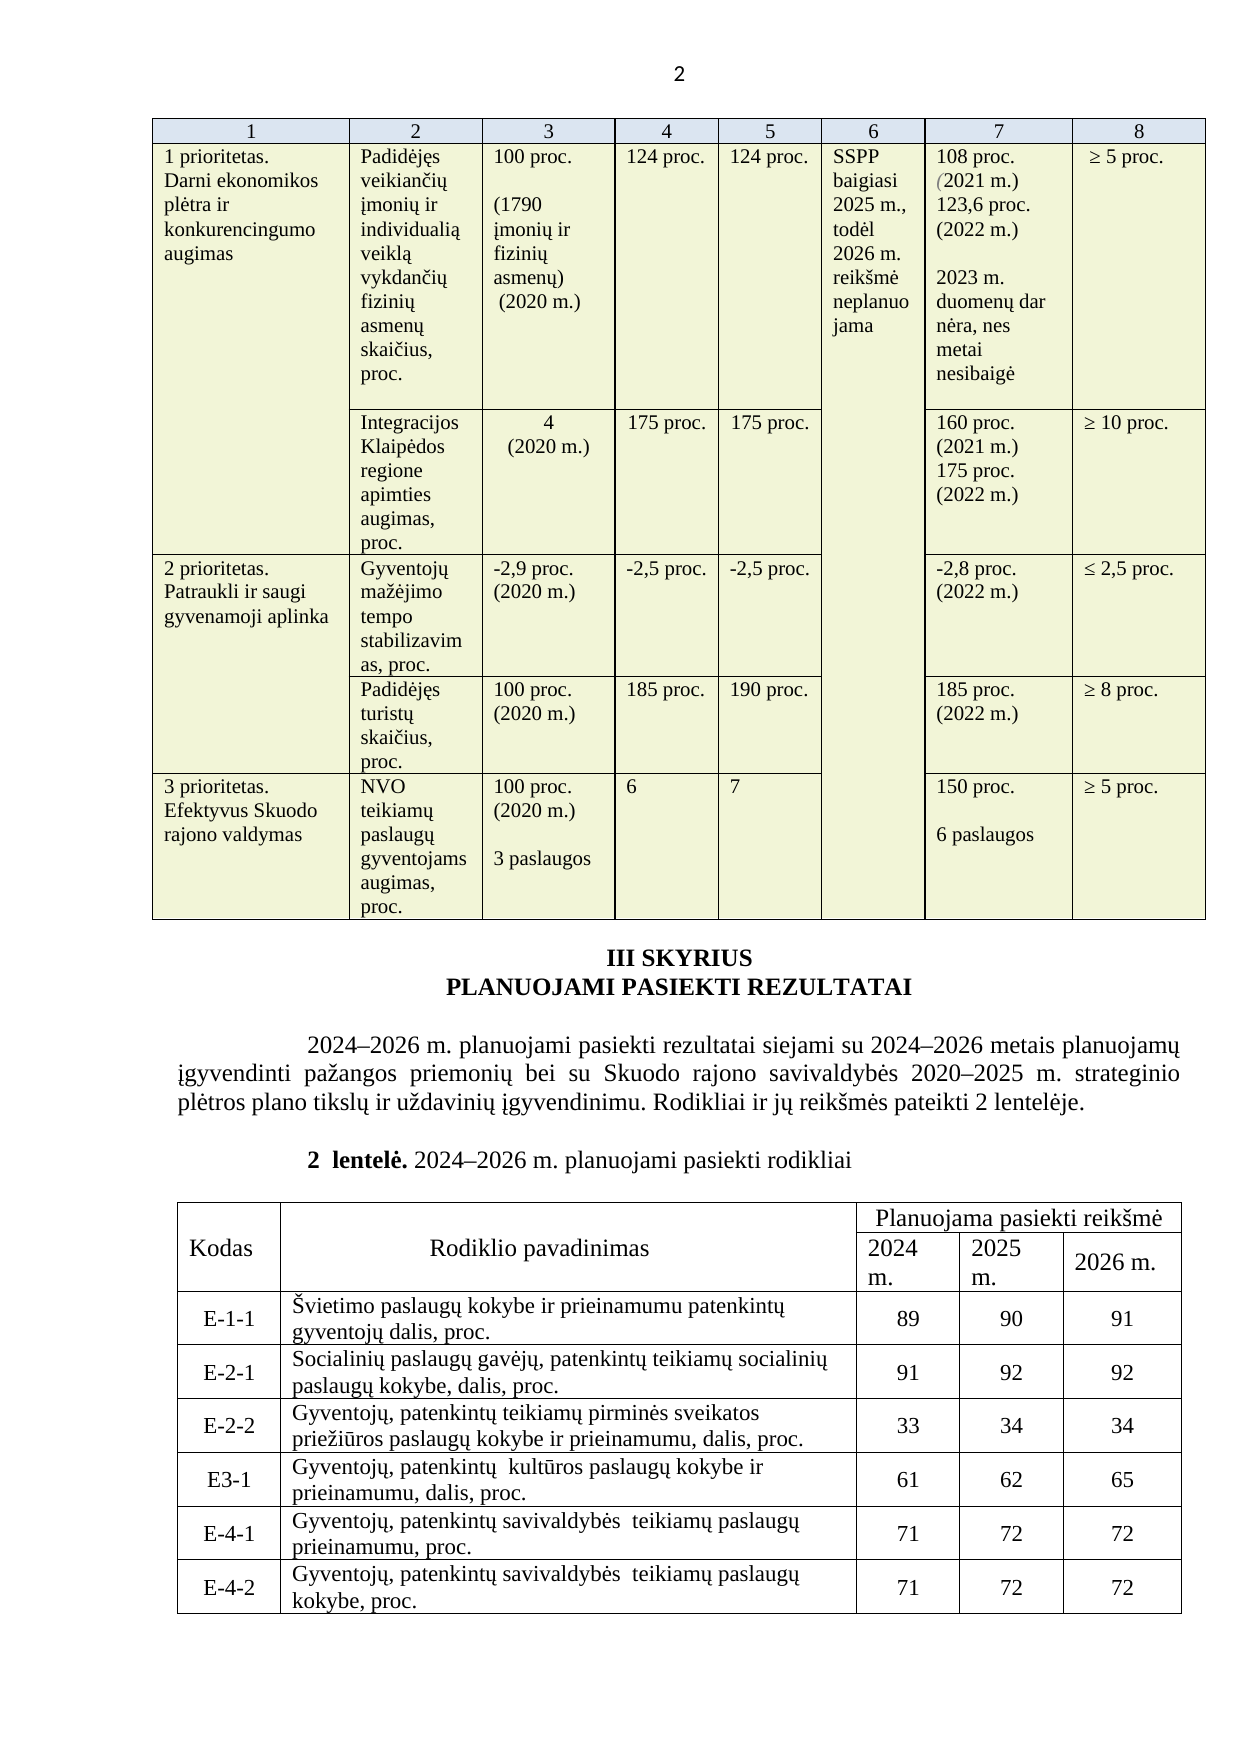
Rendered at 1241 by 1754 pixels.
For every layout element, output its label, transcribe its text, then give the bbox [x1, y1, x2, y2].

table_cell ≥ 5 proc. [1073, 774, 1205, 918]
table_cell 89 [857, 1292, 959, 1344]
table_cell -2,5 proc. [616, 555, 718, 676]
table_cell Socialinių paslaugų gavėjų, patenkintų teikiamų socialinių paslaugų kokybe, dalis, proc. [281, 1345, 856, 1398]
table_cell 72 [1064, 1560, 1181, 1613]
table_cell 72 [960, 1560, 1063, 1613]
table_cell 71 [857, 1560, 959, 1613]
table_cell 150 proc. 6 paslaugos [926, 774, 1072, 918]
table_cell 175 proc. [616, 410, 718, 554]
table_cell 92 [1064, 1345, 1181, 1398]
table_cell E-2-1 [178, 1345, 280, 1398]
table_cell Padidėjęs turistų skaičius, proc. [350, 677, 482, 773]
table_cell 72 [960, 1507, 1063, 1559]
table_cell 2024 m. [857, 1233, 959, 1291]
table_cell 108 proc. (2021 m.) 123,6 proc. (2022 m.) 2023 m. duomenų dar nėra, nes metai nesibaigė [926, 144, 1072, 409]
table_cell 1 [153, 119, 349, 143]
table_cell 92 [960, 1345, 1063, 1398]
table_cell -2,5 proc. [719, 555, 821, 676]
table_cell 6 [616, 774, 718, 918]
table_cell 62 [960, 1453, 1063, 1506]
table_cell -2,9 proc. (2020 m.) [483, 555, 614, 676]
table_cell 2026 m. [1064, 1233, 1181, 1291]
table_cell 124 proc. [719, 144, 821, 409]
table_cell 7 [926, 119, 1072, 143]
table_cell 160 proc. (2021 m.) 175 proc. (2022 m.) [926, 410, 1072, 554]
table_cell 3 [483, 119, 614, 143]
text III SKYRIUS [177, 943, 1181, 972]
table_cell 65 [1064, 1453, 1181, 1506]
table_cell 185 proc. (2022 m.) [926, 677, 1072, 773]
table_cell NVO teikiamų paslaugų gyventojams augimas, proc. [350, 774, 482, 918]
table_cell 100 proc. (1790 įmonių ir fizinių asmenų) (2020 m.) [483, 144, 614, 409]
table_cell 2025 m. [960, 1233, 1063, 1291]
table_cell 6 [822, 119, 924, 143]
table_cell 8 [1073, 119, 1205, 143]
table_cell E3-1 [178, 1453, 280, 1506]
table_cell 3 prioritetas. Efektyvus Skuodo rajono valdymas [153, 774, 349, 918]
table_cell -2,8 proc. (2022 m.) [926, 555, 1072, 676]
table_cell Gyventojų, patenkintų savivaldybės teikiamų paslaugų kokybe, proc. [281, 1560, 856, 1613]
table_cell Gyventojų mažėjimo tempo stabilizavimas, proc. [350, 555, 482, 676]
table_cell 61 [857, 1453, 959, 1506]
table_cell 7 [719, 774, 821, 918]
table_cell E-2-2 [178, 1399, 280, 1452]
table_header Rodiklio pavadinimas [281, 1203, 856, 1291]
table_cell Integracijos Klaipėdos regione apimties augimas, proc. [350, 410, 482, 554]
table_cell 1 prioritetas. Darni ekonomikos plėtra ir konkurencingumo augimas [153, 144, 349, 554]
table_cell Švietimo paslaugų kokybe ir prieinamumu patenkintų gyventojų dalis, proc. [281, 1292, 856, 1344]
table_cell 175 proc. [719, 410, 821, 554]
table_cell 91 [1064, 1292, 1181, 1344]
table_cell 91 [857, 1345, 959, 1398]
table_cell Gyventojų, patenkintų teikiamų pirminės sveikatos priežiūros paslaugų kokybe ir prieinamumu, dalis, proc. [281, 1399, 856, 1452]
table_cell ≥ 8 proc. [1073, 677, 1205, 773]
table_cell 100 proc. (2020 m.) 3 paslaugos [483, 774, 614, 918]
table_cell 4 (2020 m.) [483, 410, 614, 554]
table_cell ≥ 10 proc. [1073, 410, 1205, 554]
text 2024–2026 m. planuojami pasiekti rezultatai siejami su 2024–2026 metais planuojamų įgyvendinti pažangos priemonių bei su Skuodo rajono savivaldybės 2020–2025 m. strateginio plėtros plano tikslų ir uždavinių įgyvendinimu. Rodikliai ir jų reikšmės pateikti 2 lentelėje. [177, 1030, 1181, 1116]
table_cell Gyventojų, patenkintų kultūros paslaugų kokybe ir prieinamumu, dalis, proc. [281, 1453, 856, 1506]
table_cell 2 prioritetas. Patraukli ir saugi gyvenamoji aplinka [153, 555, 349, 773]
table_header Kodas [178, 1203, 280, 1291]
text PLANUOJAMI PASIEKTI REZULTATAI [177, 972, 1181, 1001]
table_cell Padidėjęs veikiančių įmonių ir individualią veiklą vykdančių fizinių asmenų skaičius, proc. [350, 144, 482, 409]
table_cell 100 proc. (2020 m.) [483, 677, 614, 773]
table_cell 33 [857, 1399, 959, 1452]
table_cell 34 [960, 1399, 1063, 1452]
table_header Planuojama pasiekti reikšmė [857, 1203, 1181, 1232]
table_cell 5 [719, 119, 821, 143]
table_cell SSPP baigiasi 2025 m., todėl 2026 m. reikšmė neplanuojama [822, 144, 924, 918]
table_cell ≥ 5 proc. [1073, 144, 1205, 409]
table_cell E-1-1 [178, 1292, 280, 1344]
table_cell 34 [1064, 1399, 1181, 1452]
table_cell 190 proc. [719, 677, 821, 773]
table_cell 90 [960, 1292, 1063, 1344]
table_cell 2 [350, 119, 482, 143]
table_cell E-4-1 [178, 1507, 280, 1559]
table_cell 185 proc. [616, 677, 718, 773]
text 2 lentelė. 2024–2026 m. planuojami pasiekti rodikliai [177, 1145, 1181, 1173]
table_cell Gyventojų, patenkintų savivaldybės teikiamų paslaugų prieinamumu, proc. [281, 1507, 856, 1559]
table_cell 4 [616, 119, 718, 143]
table_cell 124 proc. [616, 144, 718, 409]
table_cell E-4-2 [178, 1560, 280, 1613]
table_cell 72 [1064, 1507, 1181, 1559]
table_cell 71 [857, 1507, 959, 1559]
table_cell ≤ 2,5 proc. [1073, 555, 1205, 676]
